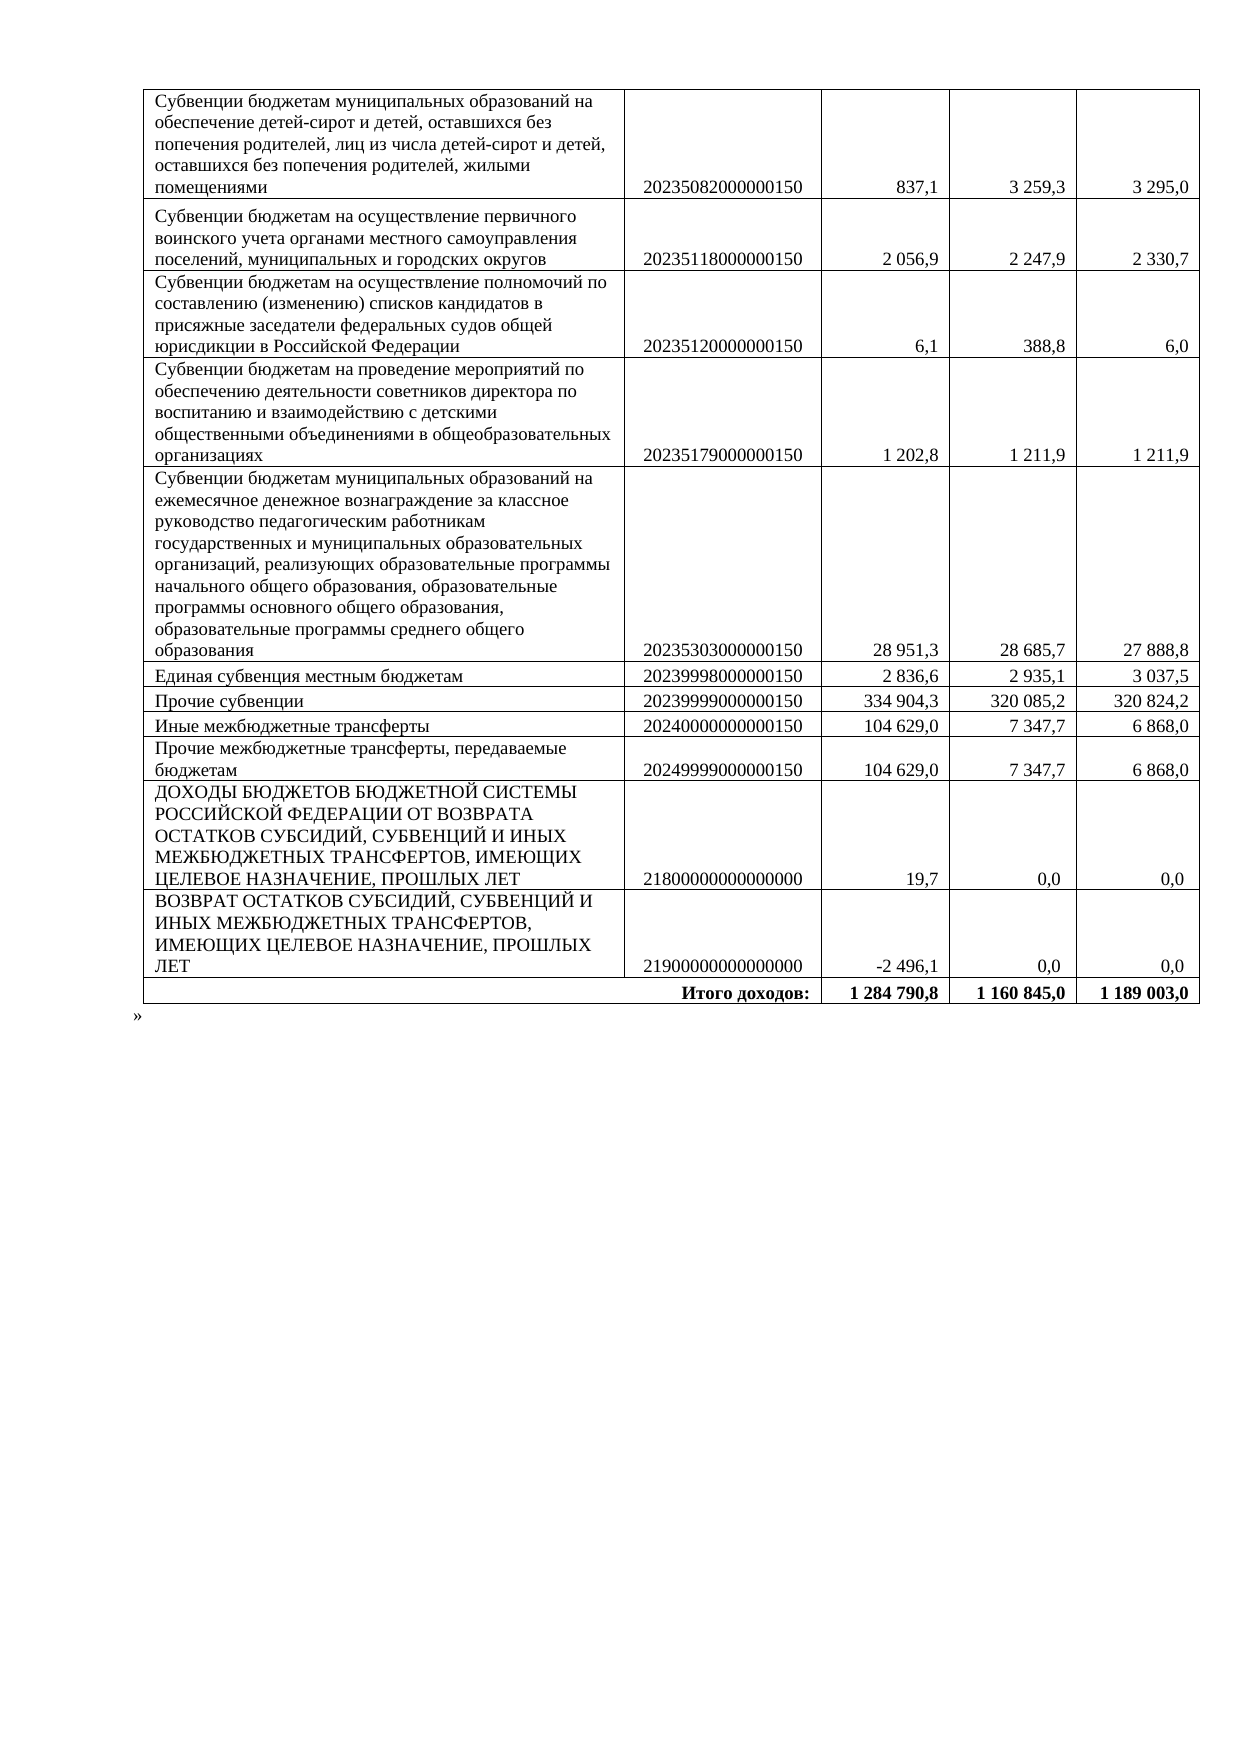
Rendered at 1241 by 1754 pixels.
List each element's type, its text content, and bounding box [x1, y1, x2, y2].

table_cell 320 085,2 [950, 687, 1076, 711]
table_cell 28 951,3 [822, 467, 949, 661]
text » [133, 1004, 1181, 1026]
table_cell 1 211,9 [950, 358, 1076, 466]
table_cell Прочие субвенции [144, 687, 624, 711]
table_cell 6 868,0 [1077, 737, 1199, 780]
table_cell ВОЗВРАТ ОСТАТКОВ СУБСИДИЙ, СУБВЕНЦИЙ И ИНЫХ МЕЖБЮДЖЕТНЫХ ТРАНСФЕРТОВ, ИМЕЮЩИХ ЦЕЛЕВОЕ НАЗНАЧЕНИЕ, ПРОШЛЫХ ЛЕТ [144, 890, 624, 977]
table_cell -2 496,1 [822, 890, 949, 977]
table_cell 7 347,7 [950, 712, 1076, 736]
table_cell 19,7 [822, 781, 949, 889]
table_cell 1 284 790,8 [822, 978, 949, 1003]
table_cell Субвенции бюджетам на осуществление первичного воинского учета органами местного самоуправления поселений, муниципальных и городских округов [144, 199, 624, 270]
table_cell 20249999000000150 [625, 737, 821, 780]
table_cell 20240000000000150 [625, 712, 821, 736]
table_cell 0,0 [950, 890, 1076, 977]
table_cell 334 904,3 [822, 687, 949, 711]
table_cell 20235082000000150 [625, 90, 821, 197]
table_cell 21800000000000000 [625, 781, 821, 889]
table_cell 2 330,7 [1077, 199, 1199, 270]
table_cell 6,0 [1077, 271, 1199, 357]
table_cell Субвенции бюджетам на осуществление полномочий по составлению (изменению) списков кандидатов в присяжные заседатели федеральных судов общей юрисдикции в Российской Федерации [144, 271, 624, 357]
table_cell ДОХОДЫ БЮДЖЕТОВ БЮДЖЕТНОЙ СИСТЕМЫ РОССИЙСКОЙ ФЕДЕРАЦИИ ОТ ВОЗВРАТА ОСТАТКОВ СУБСИДИЙ, СУБВЕНЦИЙ И ИНЫХ МЕЖБЮДЖЕТНЫХ ТРАНСФЕРТОВ, ИМЕЮЩИХ ЦЕЛЕВОЕ НАЗНАЧЕНИЕ, ПРОШЛЫХ ЛЕТ [144, 781, 624, 889]
table_cell 2 056,9 [822, 199, 949, 270]
table_cell 104 629,0 [822, 712, 949, 736]
table_cell 20235179000000150 [625, 358, 821, 466]
table_cell Субвенции бюджетам муниципальных образований на ежемесячное денежное вознаграждение за классное руководство педагогическим работникам государственных и муниципальных образовательных организаций, реализующих образовательные программы начального общего образования, образовательные программы основного общего образования, образовательные программы среднего общего образования [144, 467, 624, 661]
table_cell 1 189 003,0 [1077, 978, 1199, 1003]
table_cell 20239998000000150 [625, 662, 821, 686]
table_cell 3 259,3 [950, 90, 1076, 197]
table_cell 2 247,9 [950, 199, 1076, 270]
table_cell 2 935,1 [950, 662, 1076, 686]
table_cell 20235118000000150 [625, 199, 821, 270]
table_cell 6 868,0 [1077, 712, 1199, 736]
table_cell Итого доходов: [144, 978, 821, 1003]
table_cell 320 824,2 [1077, 687, 1199, 711]
table_cell 0,0 [1077, 890, 1199, 977]
table_cell Субвенции бюджетам муниципальных образований на обеспечение детей-сирот и детей, оставшихся без попечения родителей, лиц из числа детей-сирот и детей, оставшихся без попечения родителей, жилыми помещениями [144, 90, 624, 197]
table_cell 104 629,0 [822, 737, 949, 780]
table_cell 1 211,9 [1077, 358, 1199, 466]
table_cell 388,8 [950, 271, 1076, 357]
table_cell 3 295,0 [1077, 90, 1199, 197]
table_cell 2 836,6 [822, 662, 949, 686]
table_cell 3 037,5 [1077, 662, 1199, 686]
table_cell 0,0 [950, 781, 1076, 889]
table_cell 0,0 [1077, 781, 1199, 889]
table_cell 837,1 [822, 90, 949, 197]
table_cell 20239999000000150 [625, 687, 821, 711]
table_cell 20235303000000150 [625, 467, 821, 661]
table_cell 28 685,7 [950, 467, 1076, 661]
table_cell 21900000000000000 [625, 890, 821, 977]
table_cell 1 202,8 [822, 358, 949, 466]
table_cell 6,1 [822, 271, 949, 357]
table_cell Иные межбюджетные трансферты [144, 712, 624, 736]
table_cell 27 888,8 [1077, 467, 1199, 661]
table_cell Прочие межбюджетные трансферты, передаваемые бюджетам [144, 737, 624, 780]
table_cell Единая субвенция местным бюджетам [144, 662, 624, 686]
table_cell Субвенции бюджетам на проведение мероприятий по обеспечению деятельности советников директора по воспитанию и взаимодействию с детскими общественными объединениями в общеобразовательных организациях [144, 358, 624, 466]
table_cell 20235120000000150 [625, 271, 821, 357]
table_cell 1 160 845,0 [950, 978, 1076, 1003]
table_cell 7 347,7 [950, 737, 1076, 780]
